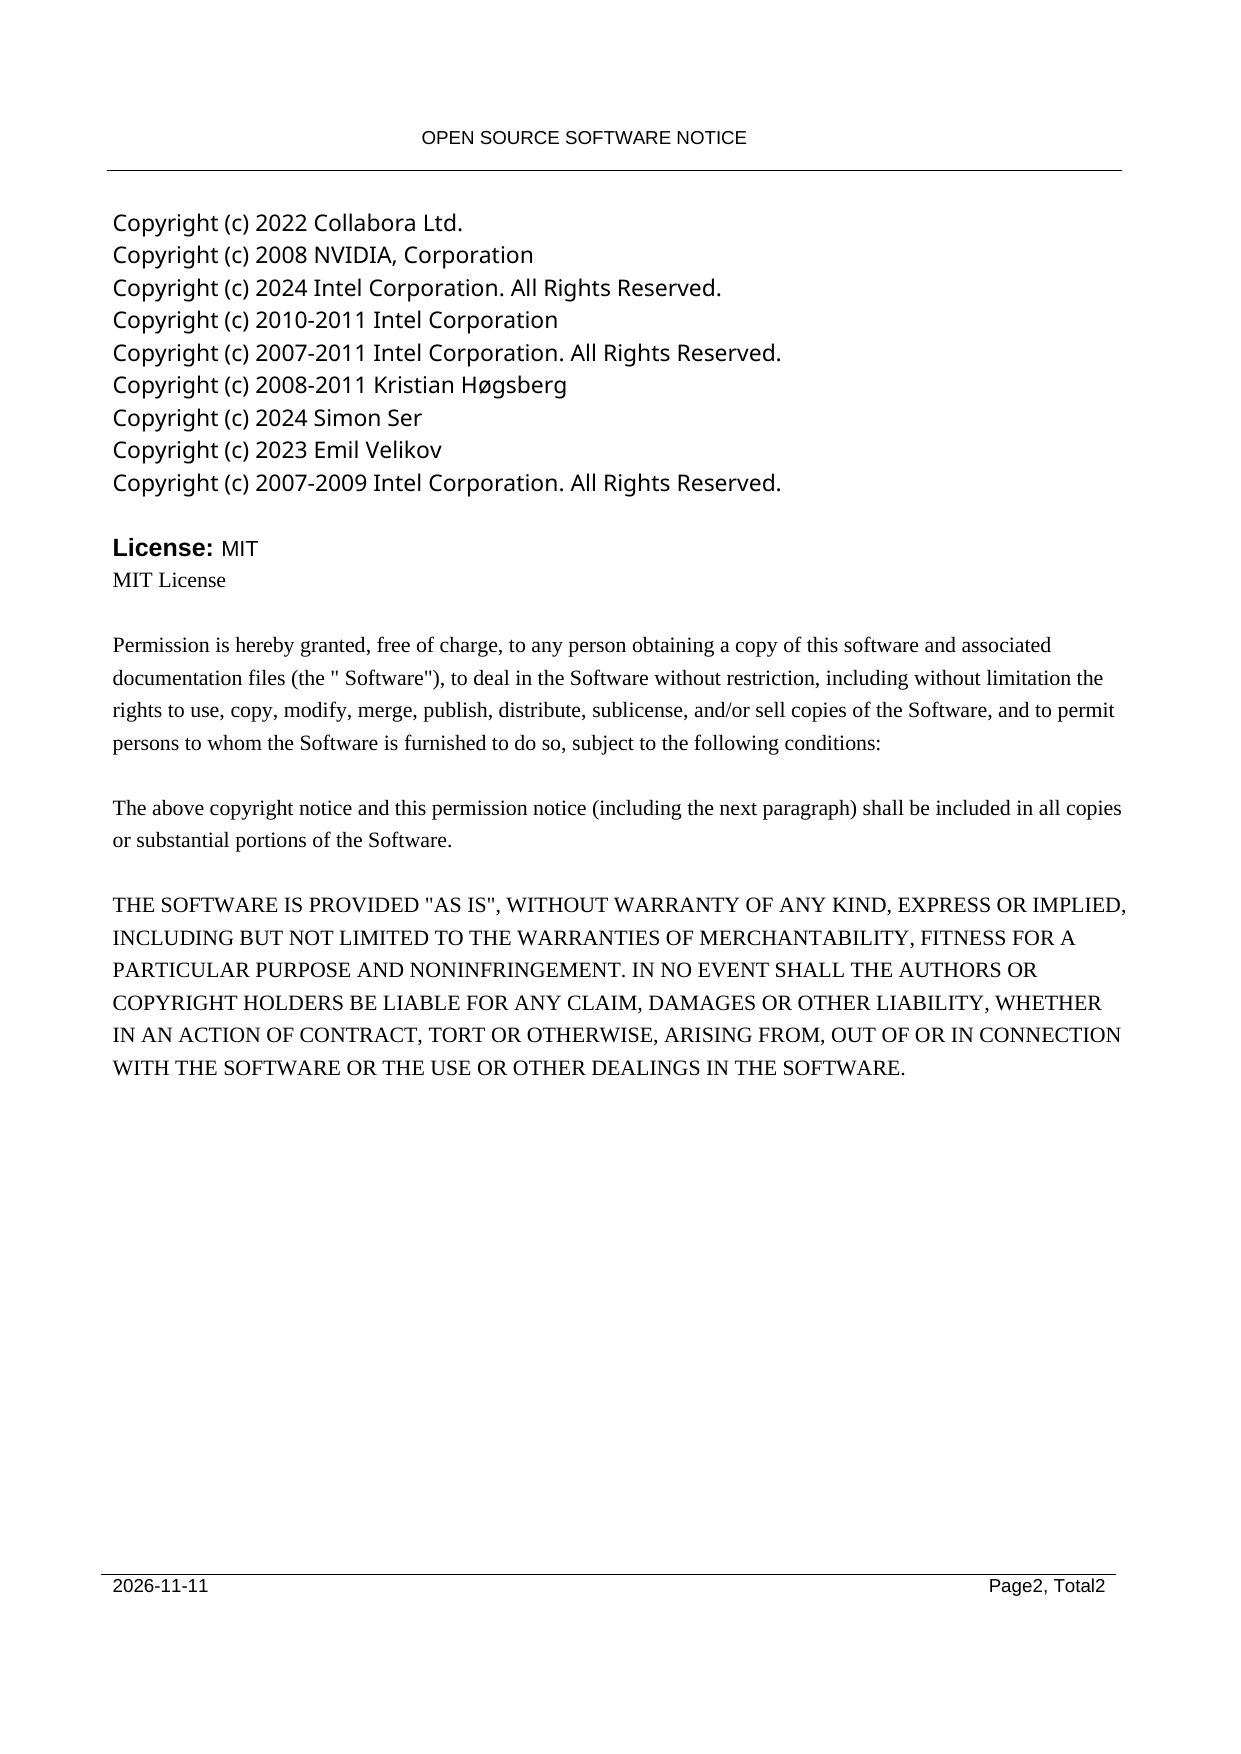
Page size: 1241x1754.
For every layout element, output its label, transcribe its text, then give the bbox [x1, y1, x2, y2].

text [112, 206, 1128, 531]
text License: MIT [112, 531, 1128, 564]
text MIT License Permission is hereby granted, free of charge, to any person obtaining a copy of this software and associated documentation files (the " Software"), to deal in the Software without restriction, including without limitation the rights to use, copy, modify, merge, publish, distribute, sublicense, and/or sell copies of the Software, and to permit persons to whom the Software is furnished to do so, subject to the following conditions: The above copyright notice and this permission notice (including the next paragraph) shall be included in all copies or substantial portions of the Software. THE SOFTWARE IS PROVIDED "AS IS", WITHOUT WARRANTY OF ANY KIND, EXPRESS OR IMPLIED, INCLUDING BUT NOT LIMITED TO THE WARRANTIES OF MERCHANTABILITY, FITNESS FOR A PARTICULAR PURPOSE AND NONINFRINGEMENT. IN NO EVENT SHALL THE AUTHORS OR COPYRIGHT HOLDERS BE LIABLE FOR ANY CLAIM, DAMAGES OR OTHER LIABILITY, WHETHER IN AN ACTION OF CONTRACT, TORT OR OTHERWISE, ARISING FROM, OUT OF OR IN CONNECTION WITH THE SOFTWARE OR THE USE OR OTHER DEALINGS IN THE SOFTWARE. [112, 564, 1128, 1116]
